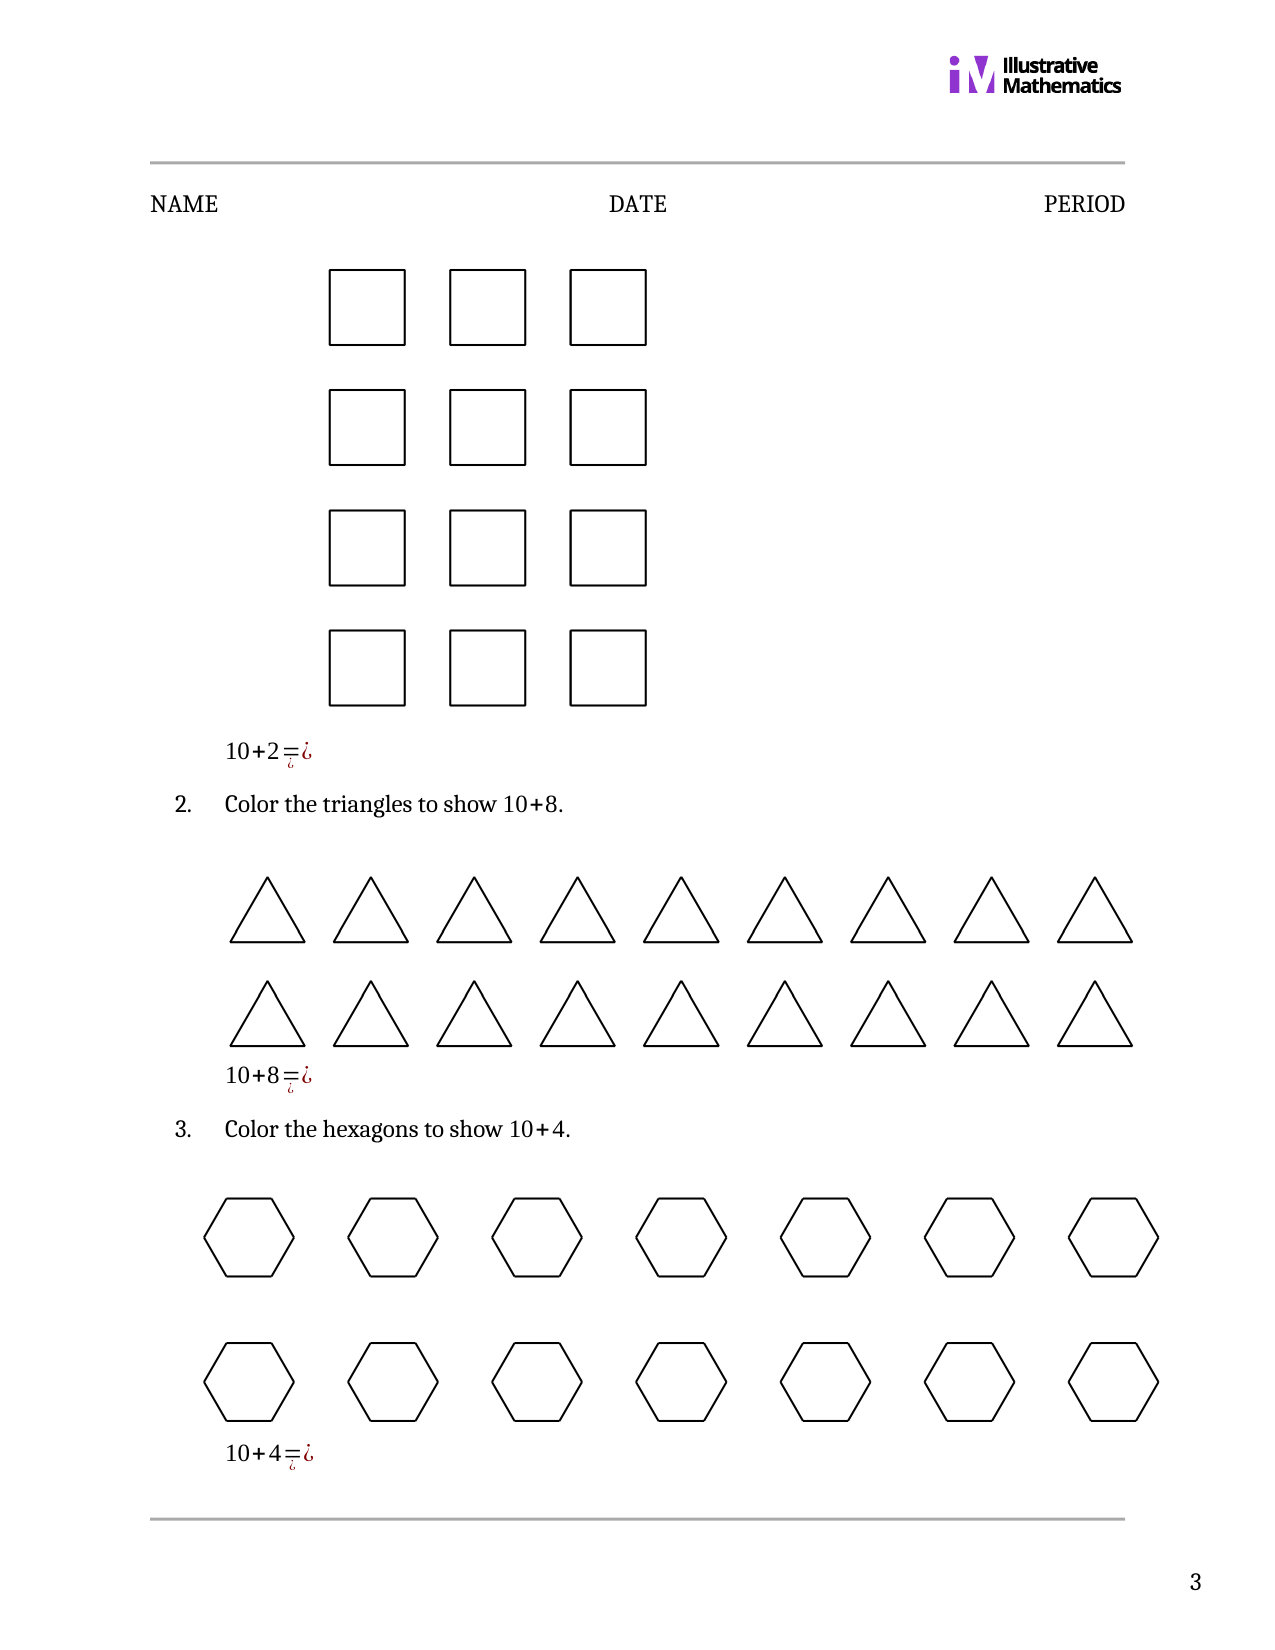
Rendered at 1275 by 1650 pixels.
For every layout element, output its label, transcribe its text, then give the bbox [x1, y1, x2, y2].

picture [193, 1192, 1169, 1436]
list Color the hexagons to show . [175, 1114, 1125, 1143]
picture [243, 247, 732, 728]
picture [193, 868, 1169, 1059]
picture [949, 55, 1121, 93]
list Color the triangles to show . [175, 790, 1125, 819]
